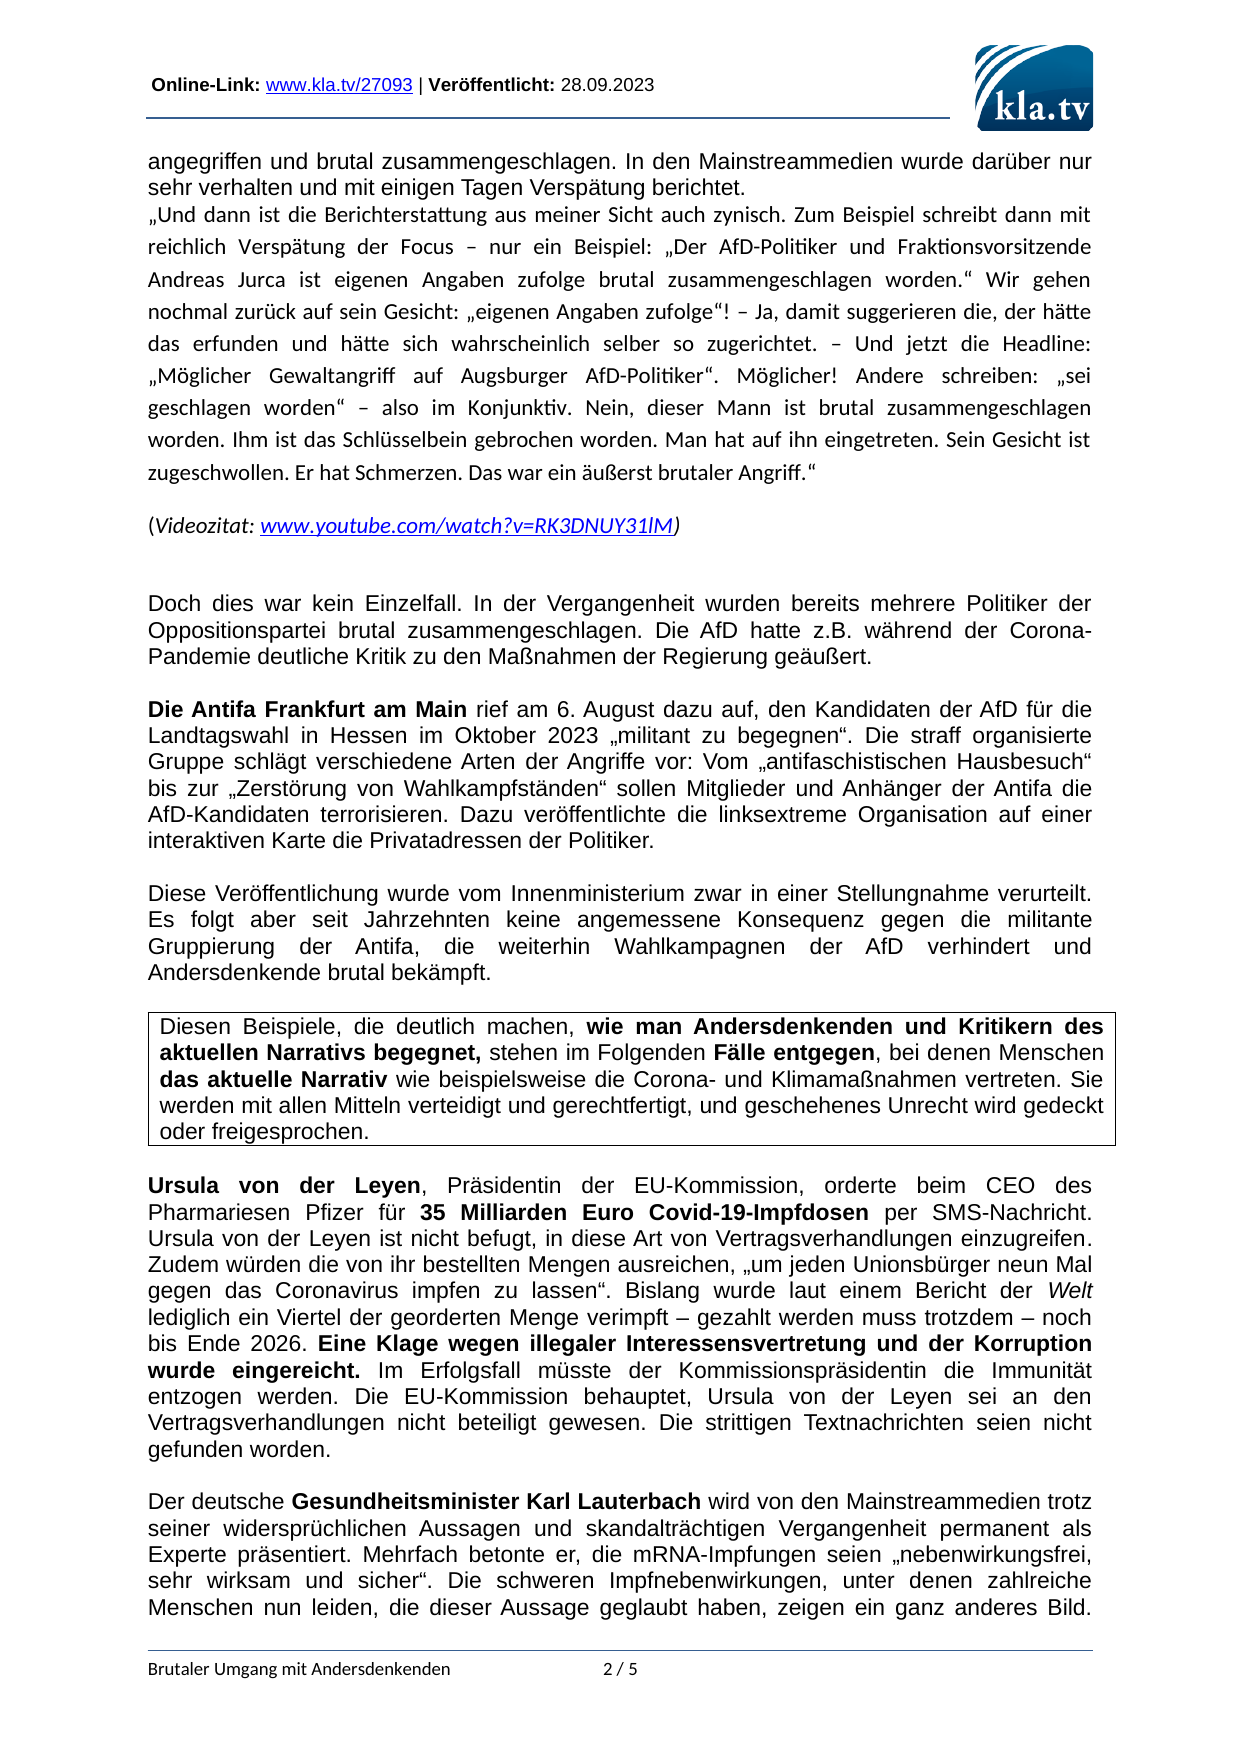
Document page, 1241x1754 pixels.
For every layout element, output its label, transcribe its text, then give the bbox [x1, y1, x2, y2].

text Die Antifa Frankfurt am Main rief am 6. August dazu auf, den Kandidaten der AfD für die Landtagswahl in Hessen im Oktober 2023 „militant zu begegnen“. Die straff organisierte Gruppe schlägt verschiedene Arten der Angriffe vor: Vom „antifaschistischen Hausbesuch“ bis zur „Zerstörung von Wahlkampfständen“ sollen Mitglieder und Anhänger der Antifa die AfD-Kandidaten terrorisieren. Dazu veröffentlichte die linksextreme Organisation auf einer interaktiven Karte die Privatadressen der Politiker. [148, 696, 1093, 854]
text Diese Veröffentlichung wurde vom Innenministerium zwar in einer Stellungnahme verurteilt. Es folgt aber seit Jahrzehnten keine angemessene Konsequenz gegen die militante Gruppierung der Antifa, die weiterhin Wahlkampagnen der AfD verhindert und Andersdenkende brutal bekämpft. [148, 880, 1093, 986]
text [148, 1488, 1093, 1620]
text (Videozitat: www.youtube.com/watch?v=RK3DNUY31lM) [148, 511, 1093, 539]
text „Und dann ist die Berichterstattung aus meiner Sicht auch zynisch. Zum Beispiel schreibt dann mit reichlich Verspätung der Focus – nur ein Beispiel: „Der AfD-Politiker und Fraktionsvorsitzende Andreas Jurca ist eigenen Angaben zufolge brutal zusammengeschlagen worden.“ Wir gehen nochmal zurück auf sein Gesicht: „eigenen Angaben zufolge“! – Ja, damit suggerieren die, der hätte das erfunden und hätte sich wahrscheinlich selber so zugerichtet. – Und jetzt die Headline: „Möglicher Gewaltangriff auf Augsburger AfD-Politiker“. Möglicher! Andere schreiben: „sei geschlagen worden“ – also im Konjunktiv. Nein, dieser Mann ist brutal zusammengeschlagen worden. Ihm ist das Schlüsselbein gebrochen worden. Man hat auf ihn eingetreten. Sein Gesicht ist zugeschwollen. Er hat Schmerzen. Das war ein äußerst brutaler Angriff.“ [148, 200, 1093, 486]
text Doch dies war kein Einzelfall. In der Vergangenheit wurden bereits mehrere Politiker der Oppositionspartei brutal zusammengeschlagen. Die AfD hatte z.B. während der Corona-Pandemie deutliche Kritik zu den Maßnahmen der Regierung geäußert. [148, 590, 1093, 669]
table_header Diesen Beispiele, die deutlich machen, wie man Andersdenkenden und Kritikern des aktuellen Narrativs begegnet, stehen im Folgenden Fälle entgegen, bei denen Menschen das aktuelle Narrativ wie beispielsweise die Corona- und Klimamaßnahmen vertreten. Sie werden mit allen Mitteln verteidigt und gerechtfertigt, und geschehenes Unrecht wird gedeckt oder freigesprochen. [149, 1013, 1115, 1145]
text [148, 148, 1093, 200]
text Ursula von der Leyen, Präsidentin der EU-Kommission, orderte beim CEO des Pharmariesen Pfizer für 35 Milliarden Euro Covid-19-Impfdosen per SMS-Nachricht. Ursula von der Leyen ist nicht befugt, in diese Art von Vertragsverhandlungen einzugreifen. Zudem würden die von ihr bestellten Mengen ausreichen, „um jeden Unionsbürger neun Mal gegen das Coronavirus impfen zu lassen“. Bislang wurde laut einem Bericht der Welt lediglich ein Viertel der georderten Menge verimpft – gezahlt werden muss trotzdem – noch bis Ende 2026. Eine Klage wegen illegaler Interessensvertretung und der Korruption wurde eingereicht. Im Erfolgsfall müsste der Kommissionspräsidentin die Immunität entzogen werden. Die EU-Kommission behauptet, Ursula von der Leyen sei an den Vertragsverhandlungen nicht beteiligt gewesen. Die strittigen Textnachrichten seien nicht gefunden worden. [148, 1172, 1093, 1462]
